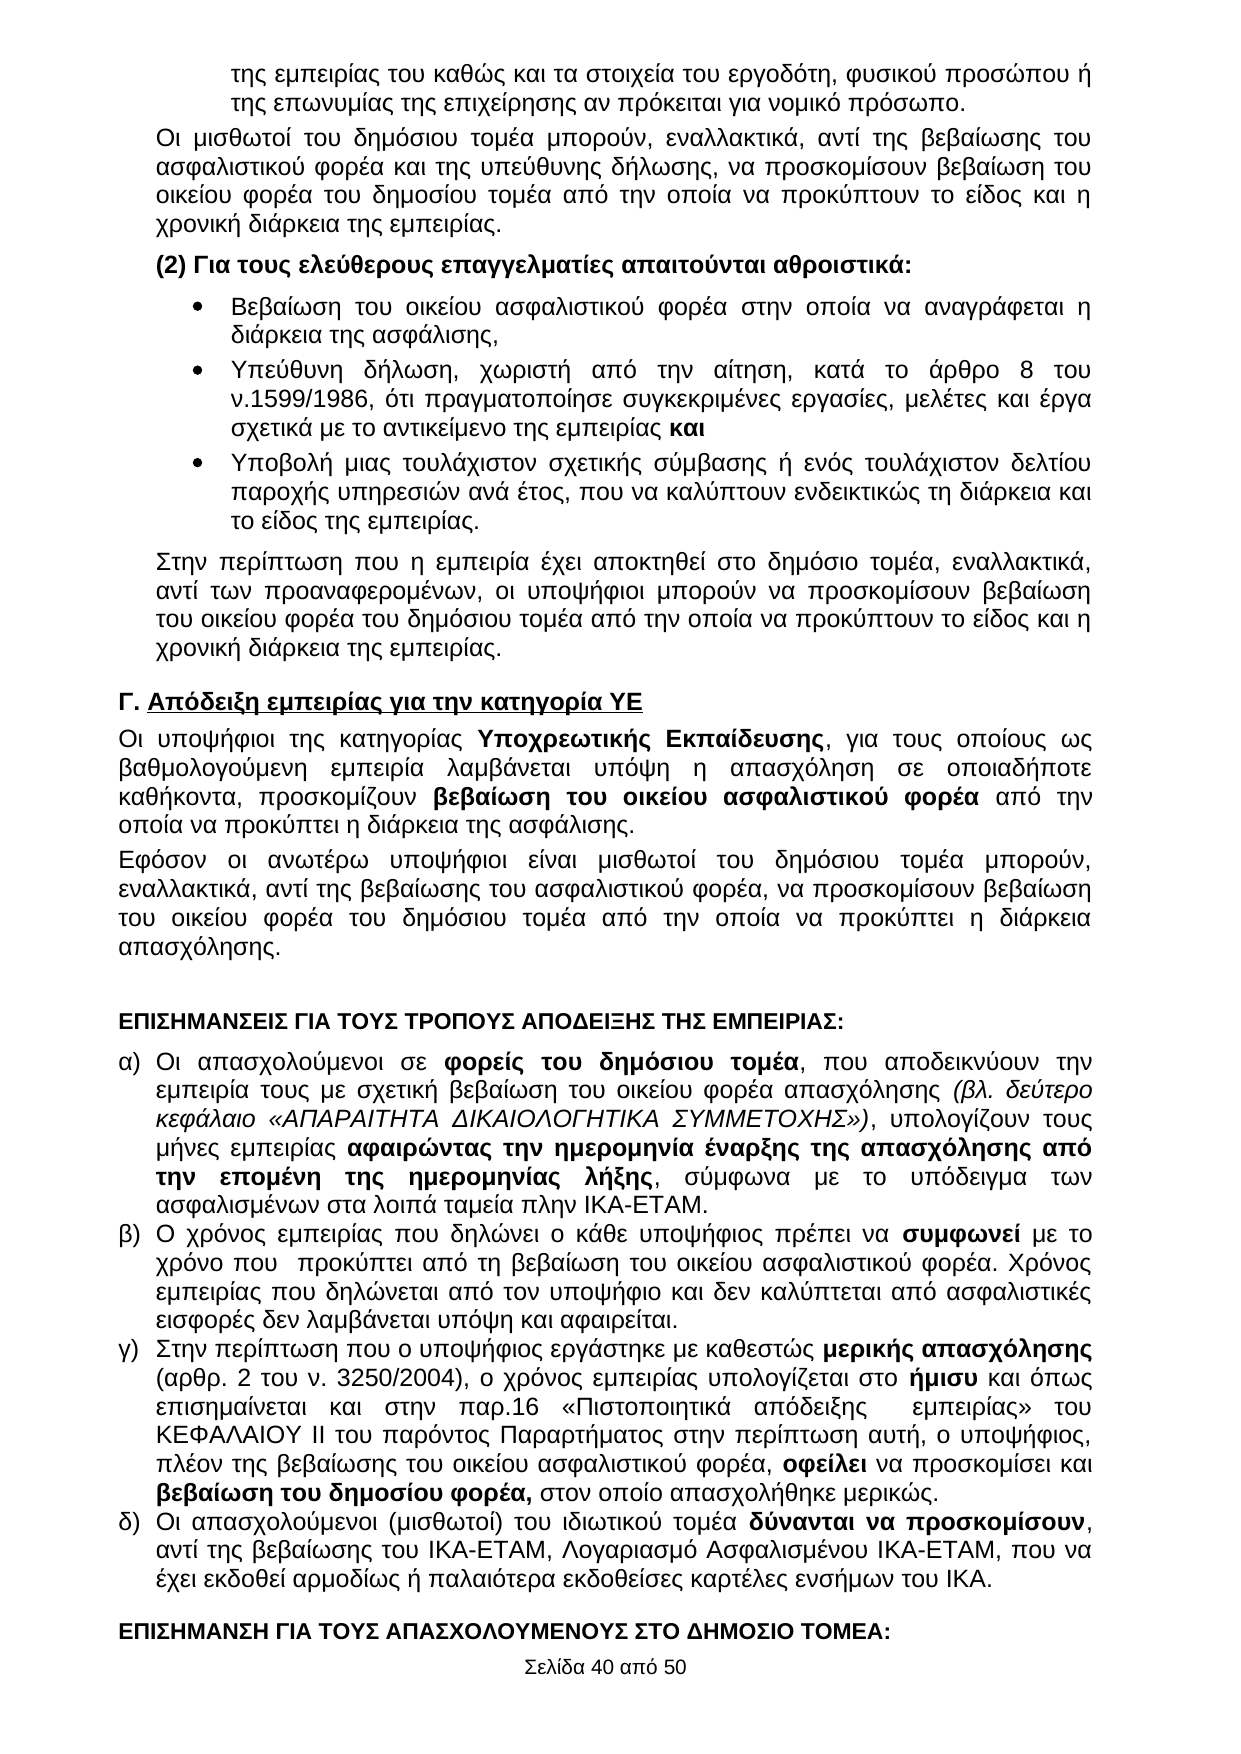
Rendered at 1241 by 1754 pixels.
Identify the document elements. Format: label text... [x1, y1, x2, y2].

text ΕΠΙΣΗΜΑΝΣΗ ΓΙΑ ΤΟΥΣ ΑΠΑΣΧΟΛΟΥΜΕΝΟΥΣ ΣΤΟ ΔΗΜΟΣΙΟ ΤΟΜΕΑ: [118, 1618, 1093, 1644]
text α) Οι απασχολούμενοι σε φορείς του δημόσιου τομέα, που αποδεικνύουν την εμπειρία τους με σχετική βεβαίωση του οικείου φορέα απασχόλησης (βλ. δεύτερο κεφάλαιο «ΑΠΑΡΑΙΤΗΤΑ ΔΙΚΑΙΟΛΟΓΗΤΙΚΑ ΣΥΜΜΕΤΟΧΗΣ»), υπολογίζουν τους μήνες εμπειρίας αφαιρώντας την ημερομηνία έναρξης της απασχόλησης από την επομένη της ημερομηνίας λήξης, σύμφωνα με το υπόδειγμα των ασφαλισμένων στα λοιπά ταμεία πλην ΙΚΑ-ΕΤΑΜ. [118, 1047, 1093, 1219]
title Γ. Απόδειξη εμπειρίας για την κατηγορία ΥΕ [118, 687, 1093, 716]
text Υπεύθυνη δήλωση, χωριστή από την αίτηση, κατά το άρθρο 8 του ν.1599/1986, ότι πραγματοποίησε συγκεκριμένες εργασίες, μελέτες και έργα σχετικά με το αντικείμενο της εμπειρίας και [193, 355, 1093, 442]
text γ) Στην περίπτωση που ο υποψήφιος εργάστηκε με καθεστώς μερικής απασχόλησης (αρθρ. 2 του ν. 3250/2004), ο χρόνος εμπειρίας υπολογίζεται στο ήμισυ και όπως επισημαίνεται και στην παρ.16 «Πιστοποιητικά απόδειξης εμπειρίας» του ΚΕΦΑΛΑΙΟΥ ΙΙ του παρόντος Παραρτήματος στην περίπτωση αυτή, ο υποψήφιος, πλέον της βεβαίωσης του οικείου ασφαλιστικού φορέα, οφείλει να προσκομίσει και βεβαίωση του δημοσίου φορέα, στον οποίο απασχολήθηκε μερικώς. [118, 1334, 1093, 1507]
text β) Ο χρόνος εμπειρίας που δηλώνει ο κάθε υποψήφιος πρέπει να συμφωνεί με το χρόνο που προκύπτει από τη βεβαίωση του οικείου ασφαλιστικού φορέα. Χρόνος εμπειρίας που δηλώνεται από τον υποψήφιο και δεν καλύπτεται από ασφαλιστικές εισφορές δεν λαμβάνεται υπόψη και αφαιρείται. [118, 1219, 1093, 1334]
text (2) Για τους ελεύθερους επαγγελματίες απαιτούνται αθροιστικά: [118, 250, 1093, 279]
title Οι υποψήφιοι της κατηγορίας Υποχρεωτικής Εκπαίδευσης, για τους οποίους ως βαθμολογούμενη εμπειρία λαμβάνεται υπόψη η απασχόληση σε οποιαδήποτε καθήκοντα, προσκομίζουν βεβαίωση του οικείου ασφαλιστικού φορέα από την οποία να προκύπτει η διάρκεια της ασφάλισης. [118, 724, 1093, 839]
text Στην περίπτωση που η εμπειρία έχει αποκτηθεί στο δημόσιο τομέα, εναλλακτικά, αντί των προαναφερομένων, οι υποψήφιοι μπορούν να προσκομίσουν βεβαίωση του οικείου φορέα του δημόσιου τομέα από την οποία να προκύπτουν το είδος και η χρονική διάρκεια της εμπειρίας. [156, 547, 1093, 662]
text Υποβολή μιας τουλάχιστον σχετικής σύμβασης ή ενός τουλάχιστον δελτίου παροχής υπηρεσιών ανά έτος, που να καλύπτουν ενδεικτικώς τη διάρκεια και το είδος της εμπειρίας. [193, 448, 1093, 534]
text δ) Οι απασχολούμενοι (μισθωτοί) του ιδιωτικού τομέα δύνανται να προσκομίσουν, αντί της βεβαίωσης του ΙΚΑ-ΕΤΑΜ, Λογαριασμό Ασφαλισμένου ΙΚΑ-ΕΤΑΜ, που να έχει εκδοθεί αρμοδίως ή παλαιότερα εκδοθείσες καρτέλες ενσήμων του ΙΚΑ. [118, 1507, 1093, 1593]
text Βεβαίωση του οικείου ασφαλιστικού φορέα στην οποία να αναγράφεται η διάρκεια της ασφάλισης, [193, 292, 1093, 349]
text ΕΠΙΣΗΜΑΝΣΕΙΣ ΓΙΑ ΤΟΥΣ ΤΡΟΠΟΥΣ ΑΠΟΔΕΙΞΗΣ ΤΗΣ ΕΜΠΕΙΡΙΑΣ: [118, 1008, 1093, 1034]
text Οι μισθωτοί του δημόσιου τομέα μπορούν, εναλλακτικά, αντί της βεβαίωσης του ασφαλιστικού φορέα και της υπεύθυνης δήλωσης, να προσκομίσουν βεβαίωση του οικείου φορέα του δημοσίου τομέα από την οποία να προκύπτουν το είδος και η χρονική διάρκεια της εμπειρίας. [156, 123, 1093, 238]
title Εφόσον οι ανωτέρω υποψήφιοι είναι μισθωτοί του δημόσιου τομέα μπορούν, εναλλακτικά, αντί της βεβαίωσης του ασφαλιστικού φορέα, να προσκομίσουν βεβαίωση του οικείου φορέα του δημόσιου τομέα από την οποία να προκύπτει η διάρκεια απασχόλησης. [118, 845, 1093, 960]
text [193, 59, 1093, 117]
